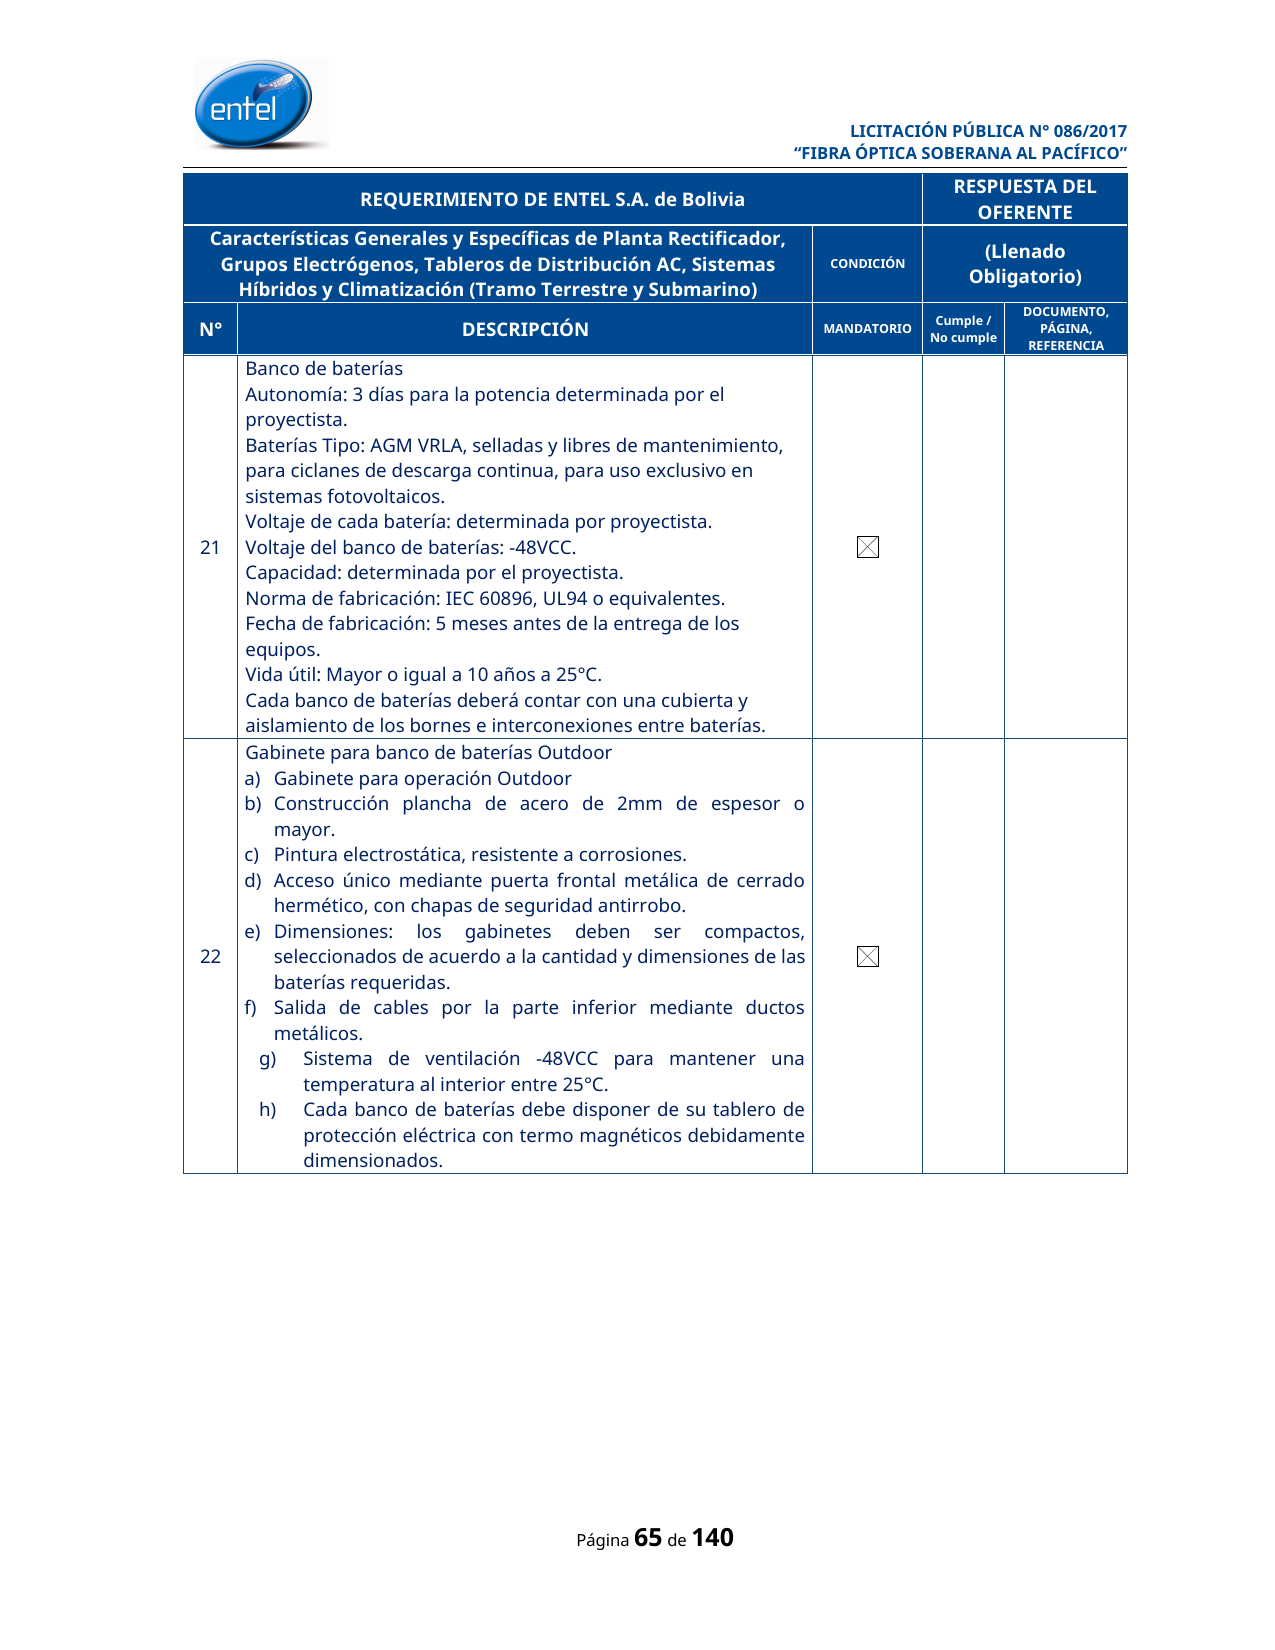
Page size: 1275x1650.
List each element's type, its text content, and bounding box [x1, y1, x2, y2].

table_cell [923, 739, 1004, 1173]
table_cell [813, 739, 922, 1173]
table_cell Banco de baterías Autonomía: 3 días para la potencia determinada por el proyectista. Baterías Tipo: AGM VRLA, selladas y libres de mantenimiento, para ciclanes de descarga continua, para uso exclusivo en sistemas fotovoltaicos. Voltaje de cada batería: determinada por proyectista. Voltaje del banco de baterías: -48VCC. Capacidad: determinada por el proyectista. Norma de fabricación: IEC 60896, UL94 o equivalentes. Fecha de fabricación: 5 meses antes de la entrega de los equipos. Vida útil: Mayor o igual a 10 años a 25°C. Cada banco de baterías deberá contar con una cubierta y aislamiento de los bornes e interconexiones entre baterías. [238, 356, 812, 738]
table_cell 21 [184, 356, 237, 738]
table_header RESPUESTA DEL OFERENTE [923, 174, 1127, 224]
table_cell [813, 356, 922, 738]
table_cell Gabinete para banco de baterías Outdoor Gabinete para operación Outdoor Construcción plancha de acero de 2mm de espesor o mayor. Pintura electrostática, resistente a corrosiones. Acceso único mediante puerta frontal metálica de cerrado hermético, con chapas de seguridad antirrobo. Dimensiones: los gabinetes deben ser compactos, seleccionados de acuerdo a la cantidad y dimensiones de las baterías requeridas. Salida de cables por la parte inferior mediante ductos metálicos. Sistema de ventilación -48VCC para mantener una temperatura al interior entre 25°C. Cada banco de baterías debe disponer de su tablero de protección eléctrica con termo magnéticos debidamente dimensionados. [238, 739, 812, 1173]
table_cell [1005, 739, 1127, 1173]
table_cell DOCUMENTO, PÁGINA, REFERENCIA [1005, 303, 1127, 354]
table_header REQUERIMIENTO DE ENTEL S.A. de Bolivia [184, 174, 922, 224]
table_cell [923, 356, 1004, 738]
table_cell N° [184, 303, 237, 354]
table_cell Cumple / No cumple [923, 303, 1004, 354]
table_cell [1005, 356, 1127, 738]
table_cell 22 [184, 739, 237, 1173]
table_cell (Llenado Obligatorio) [923, 226, 1127, 302]
table_cell Características Generales y Específicas de Planta Rectificador, Grupos Electrógenos, Tableros de Distribución AC, Sistemas Híbridos y Climatización (Tramo Terrestre y Submarino) [184, 226, 812, 302]
table_cell CONDICIÓN [813, 226, 922, 302]
picture [194, 58, 330, 150]
table_cell DESCRIPCIÓN [238, 303, 812, 354]
table_cell MANDATORIO [813, 303, 922, 354]
